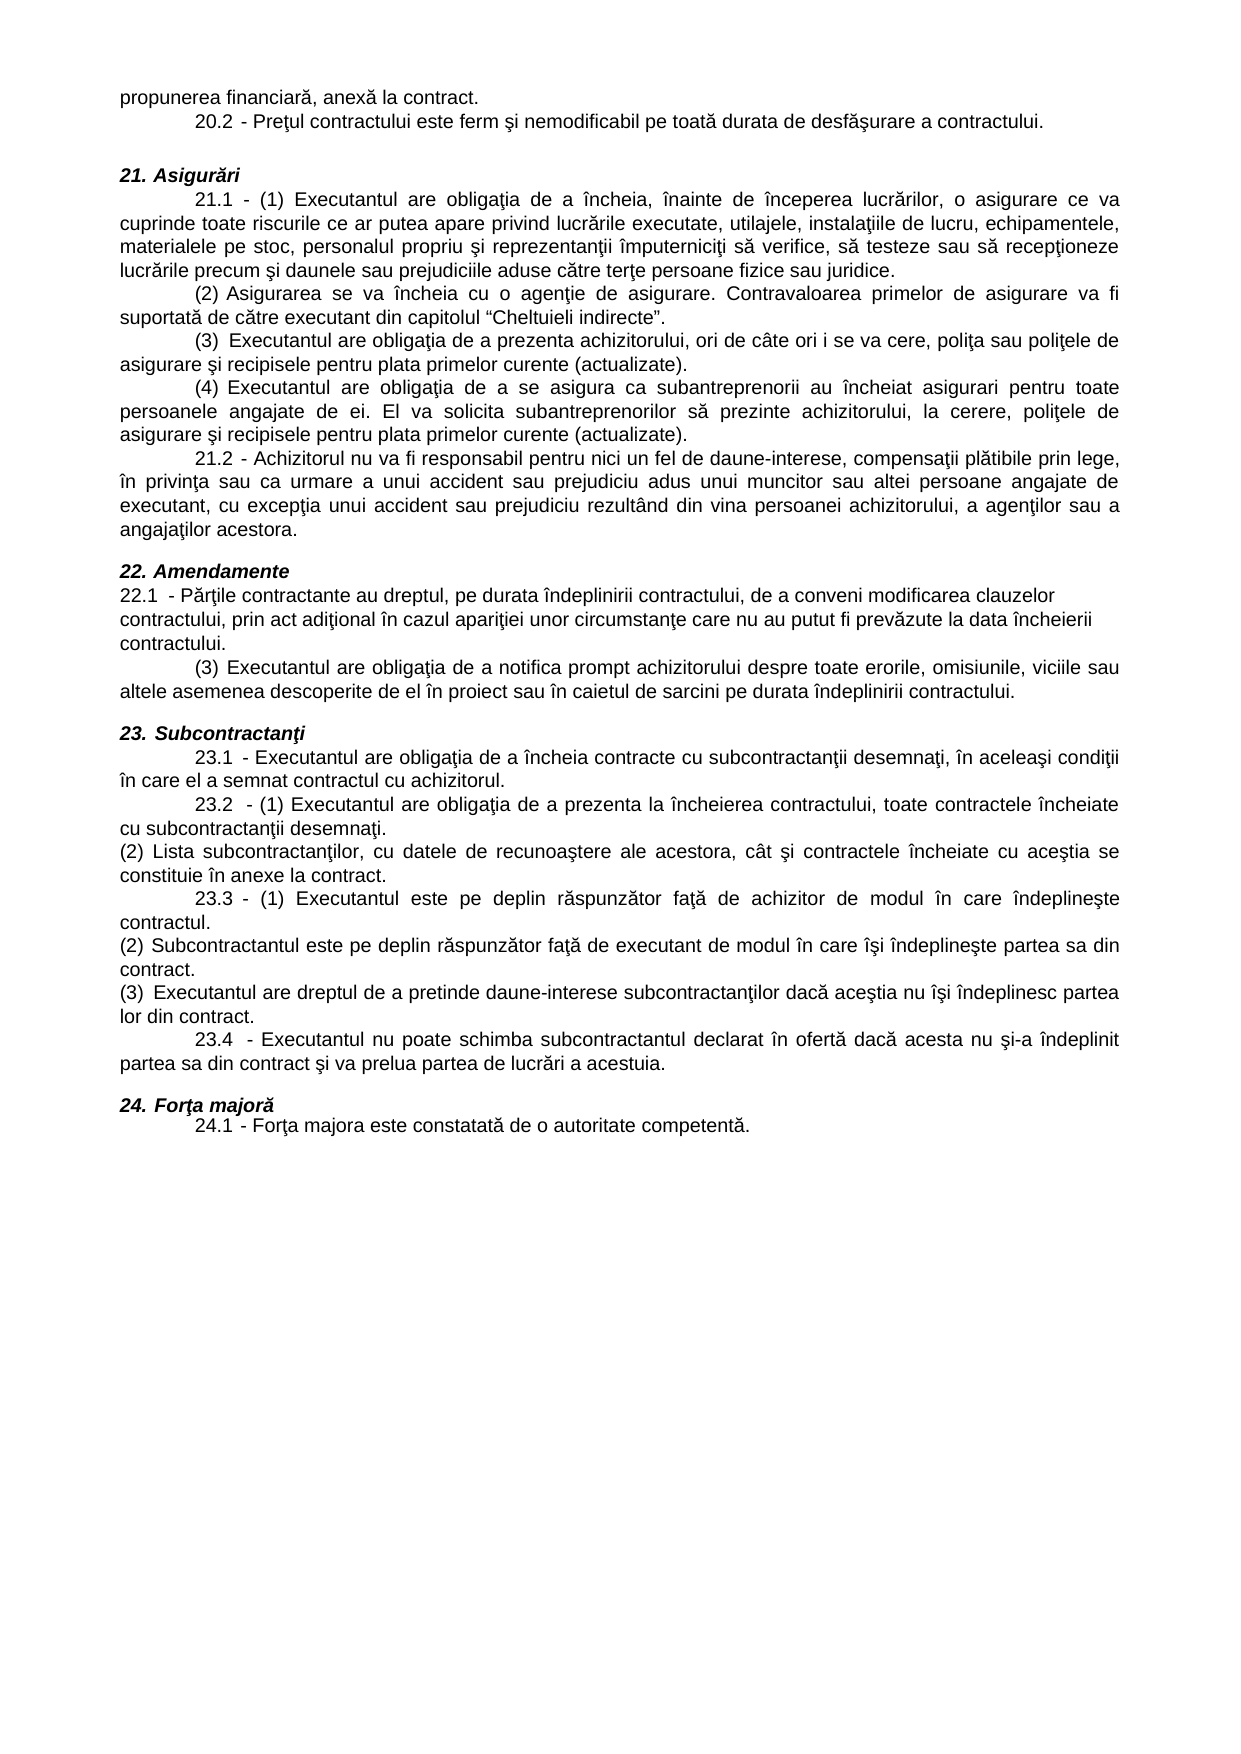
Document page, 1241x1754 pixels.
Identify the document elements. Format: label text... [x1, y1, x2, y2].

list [119, 86, 1121, 109]
list - (1) Executantul este pe deplin răspunzător faţă de achizitor de modul în care îndeplineşte contractul. [119, 887, 1121, 934]
list Executantul are obligaţia de a notifica prompt achizitorului despre toate erorile, omisiunile, viciile sau altele asemenea descoperite de el în proiect sau în caietul de sarcini pe durata îndeplinirii contractului. [119, 655, 1121, 703]
list Subcontractantul este pe deplin răspunzător faţă de executant de modul în care îşi îndeplineşte partea sa din contract. [119, 934, 1121, 981]
list Executantul are obligaţia de a prezenta achizitorului, ori de câte ori i se va cere, poliţa sau poliţele de asigurare şi recipisele pentru plata primelor curente (actualizate). [119, 329, 1121, 376]
list Executantul are dreptul de a pretinde daune-interese subcontractanţilor dacă aceştia nu îşi îndeplinesc partea lor din contract. [119, 981, 1121, 1028]
list - Executantul nu poate schimba subcontractantul declarat în ofertă dacă acesta nu şi-a îndeplinit partea sa din contract şi va prelua partea de lucrări a acestuia. [119, 1028, 1121, 1075]
subtitle Forţa majoră [119, 1097, 1123, 1117]
list - Executantul are obligaţia de a încheia contracte cu subcontractanţii desemnaţi, în aceleaşi condiţii în care el a semnat contractul cu achizitorul. [119, 746, 1121, 793]
list - (1) Executantul are obligaţia de a încheia, înainte de începerea lucrărilor, o asigurare ce va cuprinde toate riscurile ce ar putea apare privind lucrările executate, utilajele, instalaţiile de lucru, echipamentele, materialele pe stoc, personalul propriu şi reprezentanţii împuterniciţi să verifice, să testeze sau să recepţioneze lucrările precum şi daunele sau prejudiciile aduse către terţe persoane fizice sau juridice. [119, 188, 1121, 282]
list - Părţile contractante au dreptul, pe durata îndeplinirii contractului, de a conveni modificarea clauzelor contractului, prin act adiţional în cazul apariţiei unor circumstanţe care nu au putut fi prevăzute la data încheierii contractului. [119, 583, 1121, 655]
subtitle Amendamente [119, 559, 1123, 583]
list Executantul are obligaţia de a se asigura ca subantreprenorii au încheiat asigurari pentru toate persoanele angajate de ei. El va solicita subantreprenorilor să prezinte achizitorului, la cerere, poliţele de asigurare şi recipisele pentru plata primelor curente (actualizate). [119, 376, 1121, 447]
list Asigurarea se va încheia cu o agenţie de asigurare. Contravaloarea primelor de asigurare va fi suportată de către executant din capitolul “Cheltuieli indirecte”. [119, 282, 1121, 329]
list - Forţa majora este constatată de o autoritate competentă. [119, 1117, 1123, 1136]
list - Preţul contractului este ferm şi nemodificabil pe toată durata de desfăşurare a contractului. [119, 109, 1123, 133]
subtitle Asigurări [119, 164, 1123, 188]
list - Achizitorul nu va fi responsabil pentru nici un fel de daune-interese, compensaţii plătibile prin lege, în privinţa sau ca urmare a unui accident sau prejudiciu adus unui muncitor sau altei persoane angajate de executant, cu excepţia unui accident sau prejudiciu rezultând din vina persoanei achizitorului, a agenţilor sau a angajaţilor acestora. [119, 447, 1121, 541]
list - (1) Executantul are obligaţia de a prezenta la încheierea contractului, toate contractele încheiate cu subcontractanţii desemnaţi. [119, 793, 1121, 840]
subtitle Subcontractanţi [119, 722, 1123, 746]
text (2) Lista subcontractanţilor, cu datele de recunoaştere ale acestora, cât şi contractele încheiate cu aceştia se constituie în anexe la contract. [119, 840, 1121, 887]
